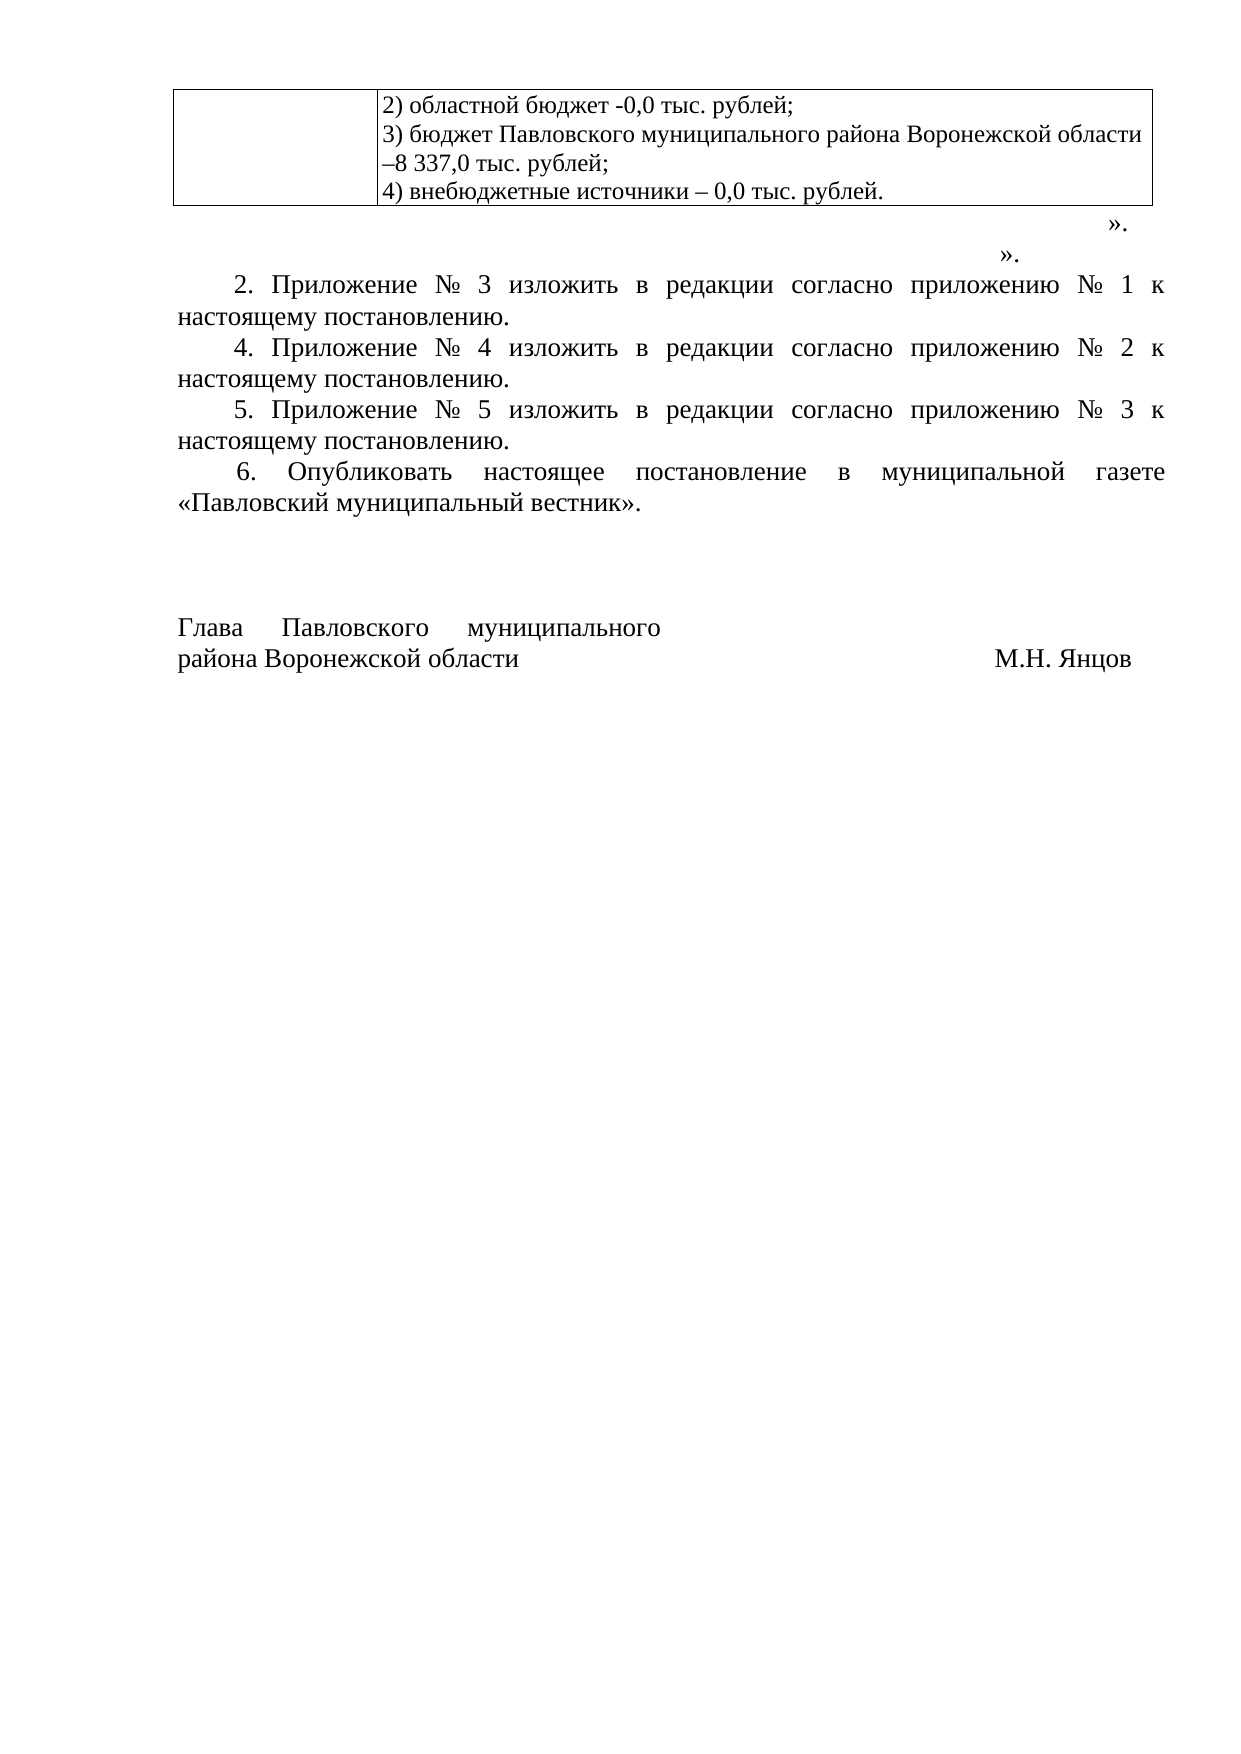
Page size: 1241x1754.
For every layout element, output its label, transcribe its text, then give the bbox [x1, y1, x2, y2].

table_header Глава Павловского муниципального района Воронежской области [166, 611, 672, 673]
text 2. Приложение № 3 изложить в редакции согласно приложению № 1 к настоящему постановлению. [177, 268, 1166, 331]
text 4. Приложение № 4 изложить в редакции согласно приложению № 2 к настоящему постановлению. [177, 331, 1166, 393]
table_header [174, 90, 377, 205]
text ». [177, 206, 1166, 237]
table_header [378, 90, 1152, 205]
table_header М.Н. Янцов [673, 611, 1177, 673]
text 6. Опубликовать настоящее постановление в муниципальной газете «Павловский муниципальный вестник». [177, 455, 1166, 518]
text 5. Приложение № 5 изложить в редакции согласно приложению № 3 к настоящему постановлению. [177, 393, 1166, 455]
text ». [177, 237, 1166, 268]
